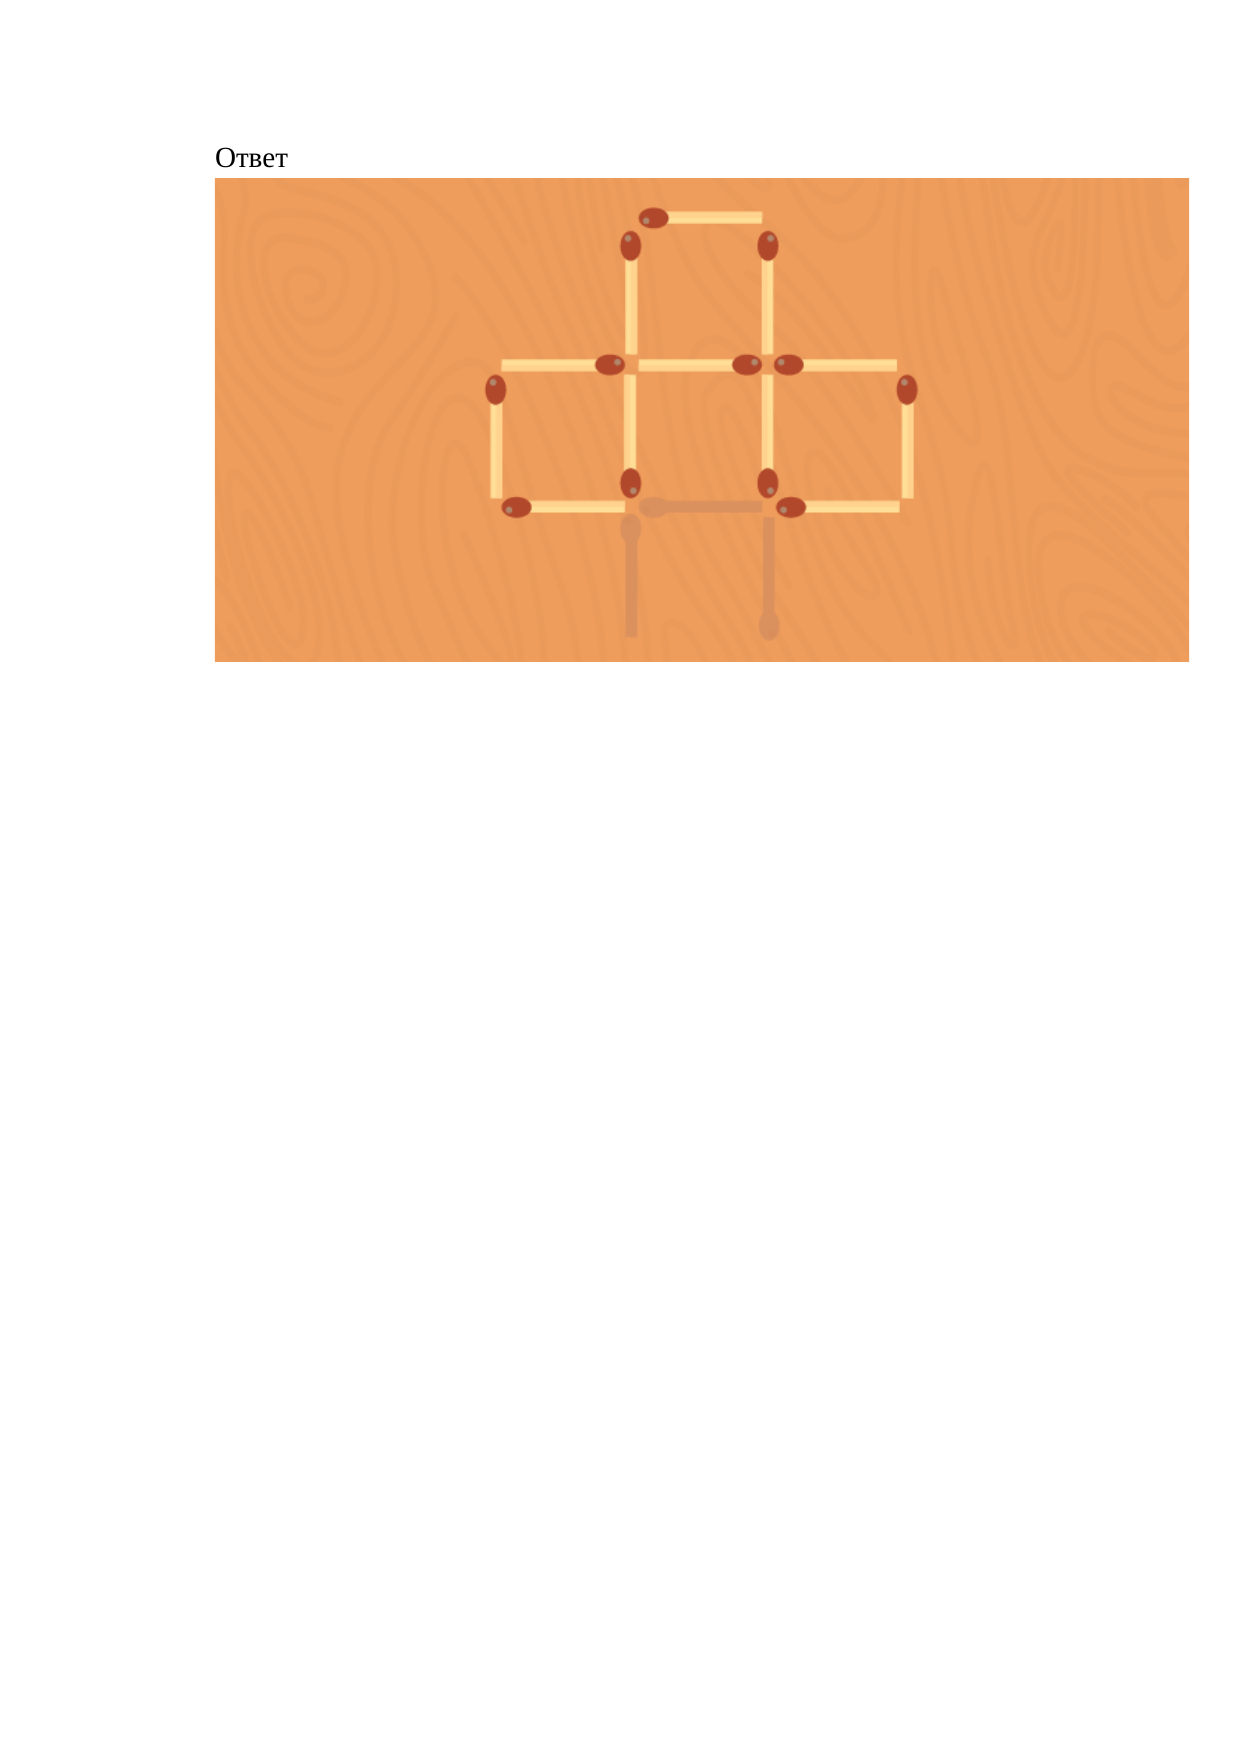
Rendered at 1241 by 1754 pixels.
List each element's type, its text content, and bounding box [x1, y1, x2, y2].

text Ответ [215, 118, 1152, 178]
picture [214, 178, 1190, 662]
